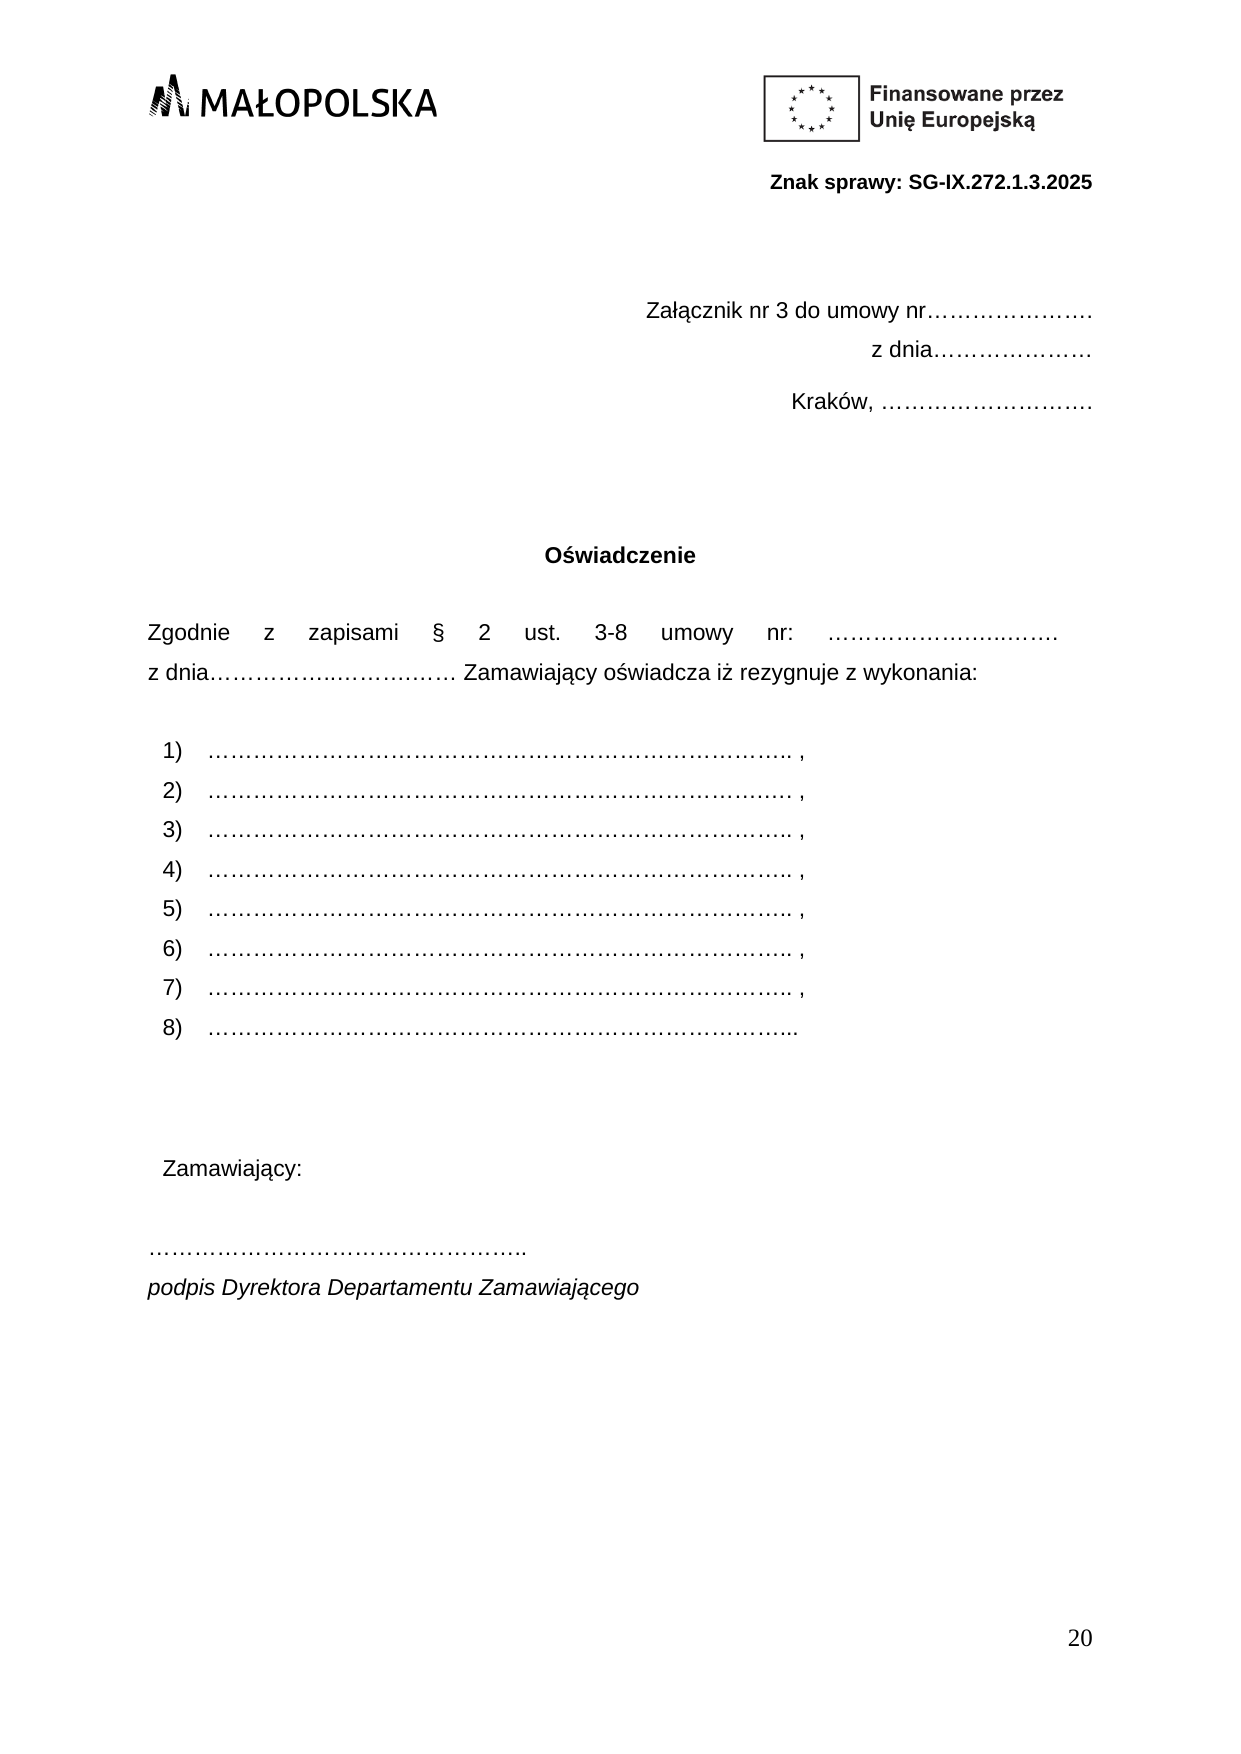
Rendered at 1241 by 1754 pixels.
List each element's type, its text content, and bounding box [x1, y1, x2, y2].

text ………………………………………….. [148, 1234, 1093, 1261]
list ………………………………………………………………….. , [162, 935, 1093, 961]
text Załącznik nr 3 do umowy nr…………………. [148, 297, 1093, 323]
list ………………………………………………………………….. , [162, 737, 1093, 764]
text Oświadczenie [148, 542, 1093, 568]
list ………………………………………………………………….. , [162, 856, 1093, 882]
list ………………………………………………………………….. , [162, 895, 1093, 922]
list ………………………………………………………………….. , [162, 974, 1093, 1001]
text z dnia………………… [148, 336, 1093, 362]
list …………………………………………………………………... [162, 1014, 1093, 1040]
text Zamawiający: [162, 1155, 1093, 1182]
text podpis Dyrektora Departamentu Zamawiającego [148, 1274, 1093, 1300]
text Kraków, ………………………. [148, 388, 1093, 414]
list ………………………………………………………………….. , [162, 816, 1093, 843]
text Zgodnie z zapisami § 2 ust. 3-8 umowy nr: ……………….…..……. z dnia……………..……….…… Zamawiający oświadcza iż rezygnuje z wykonania: [147, 619, 1093, 685]
picture [761, 73, 1093, 144]
picture [147, 73, 437, 118]
list ……………………………………………………………….…. , [162, 777, 1093, 803]
